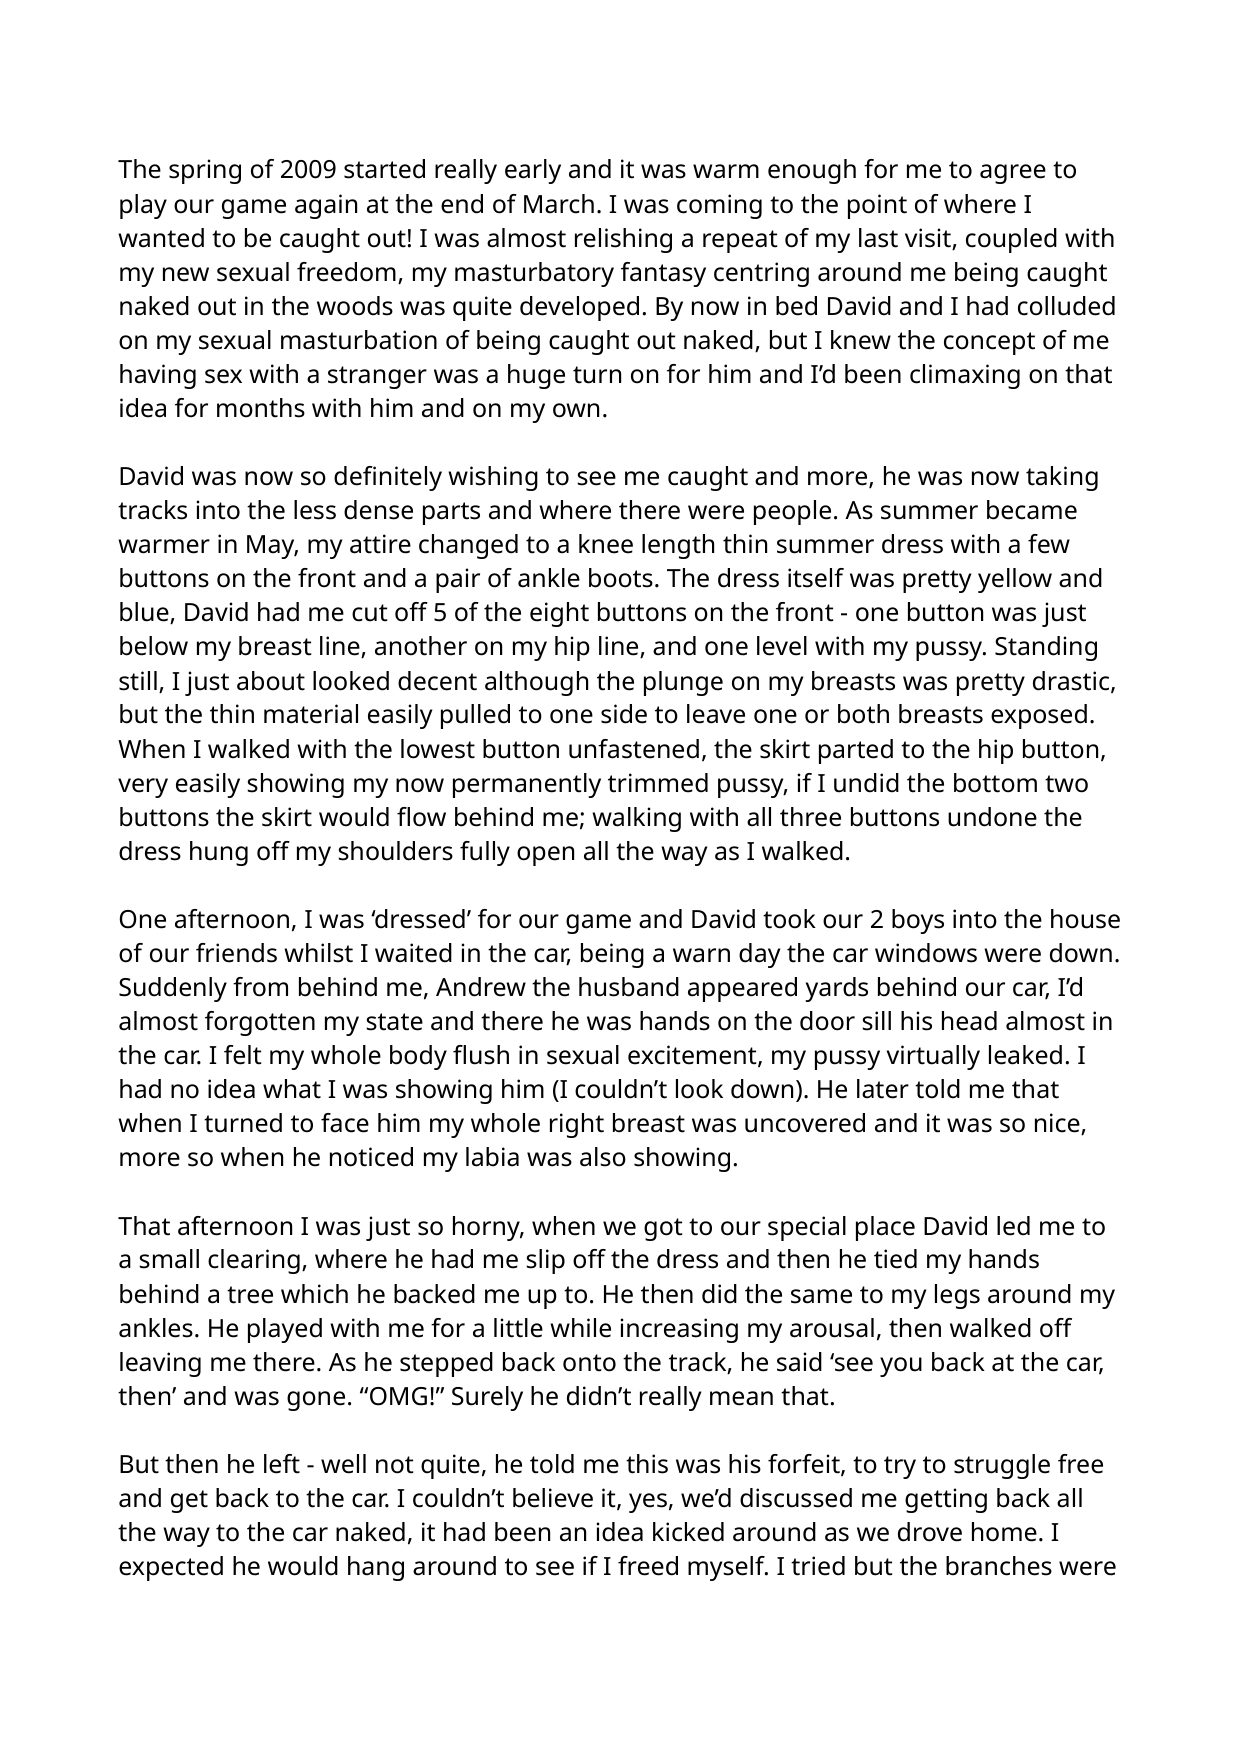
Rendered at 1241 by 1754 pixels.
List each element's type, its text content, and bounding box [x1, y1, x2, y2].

text The spring of 2009 started really early and it was warm enough for me to agree to play our game again at the end of March. I was coming to the point of where I wanted to be caught out! I was almost relishing a repeat of my last visit, coupled with my new sexual freedom, my masturbatory fantasy centring around me being caught naked out in the woods was quite developed. By now in bed David and I had colluded on my sexual masturbation of being caught out naked, but I knew the concept of me having sex with a stranger was a huge turn on for him and I’d been climaxing on that idea for months with him and on my own. [118, 152, 1122, 425]
text David was now so definitely wishing to see me caught and more, he was now taking tracks into the less dense parts and where there were people. As summer became warmer in May, my attire changed to a knee length thin summer dress with a few buttons on the front and a pair of ankle boots. The dress itself was pretty yellow and blue, David had me cut off 5 of the eight buttons on the front - one button was just below my breast line, another on my hip line, and one level with my pussy. Standing still, I just about looked decent although the plunge on my breasts was pretty drastic, but the thin material easily pulled to one side to leave one or both breasts exposed. When I walked with the lowest button unfastened, the skirt parted to the hip button, very easily showing my now permanently trimmed pussy, if I undid the bottom two buttons the skirt would flow behind me; walking with all three buttons undone the dress hung off my shoulders fully open all the way as I walked. [118, 459, 1122, 867]
text One afternoon, I was ‘dressed’ for our game and David took our 2 boys into the house of our friends whilst I waited in the car, being a warn day the car windows were down. Suddenly from behind me, Andrew the husband appeared yards behind our car, I’d almost forgotten my state and there he was hands on the door sill his head almost in the car. I felt my whole body flush in sexual excitement, my pussy virtually leaked. I had no idea what I was showing him (I couldn’t look down). He later told me that when I turned to face him my whole right breast was uncovered and it was so nice, more so when he noticed my labia was also showing. [118, 902, 1122, 1174]
text That afternoon I was just so horny, when we got to our special place David led me to a small clearing, where he had me slip off the dress and then he tied my hands behind a tree which he backed me up to. He then did the same to my legs around my ankles. He played with me for a little while increasing my arousal, then walked off leaving me there. As he stepped back onto the track, he said ‘see you back at the car, then’ and was gone. “OMG!” Surely he didn’t really mean that. [118, 1208, 1122, 1412]
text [118, 1447, 1122, 1583]
